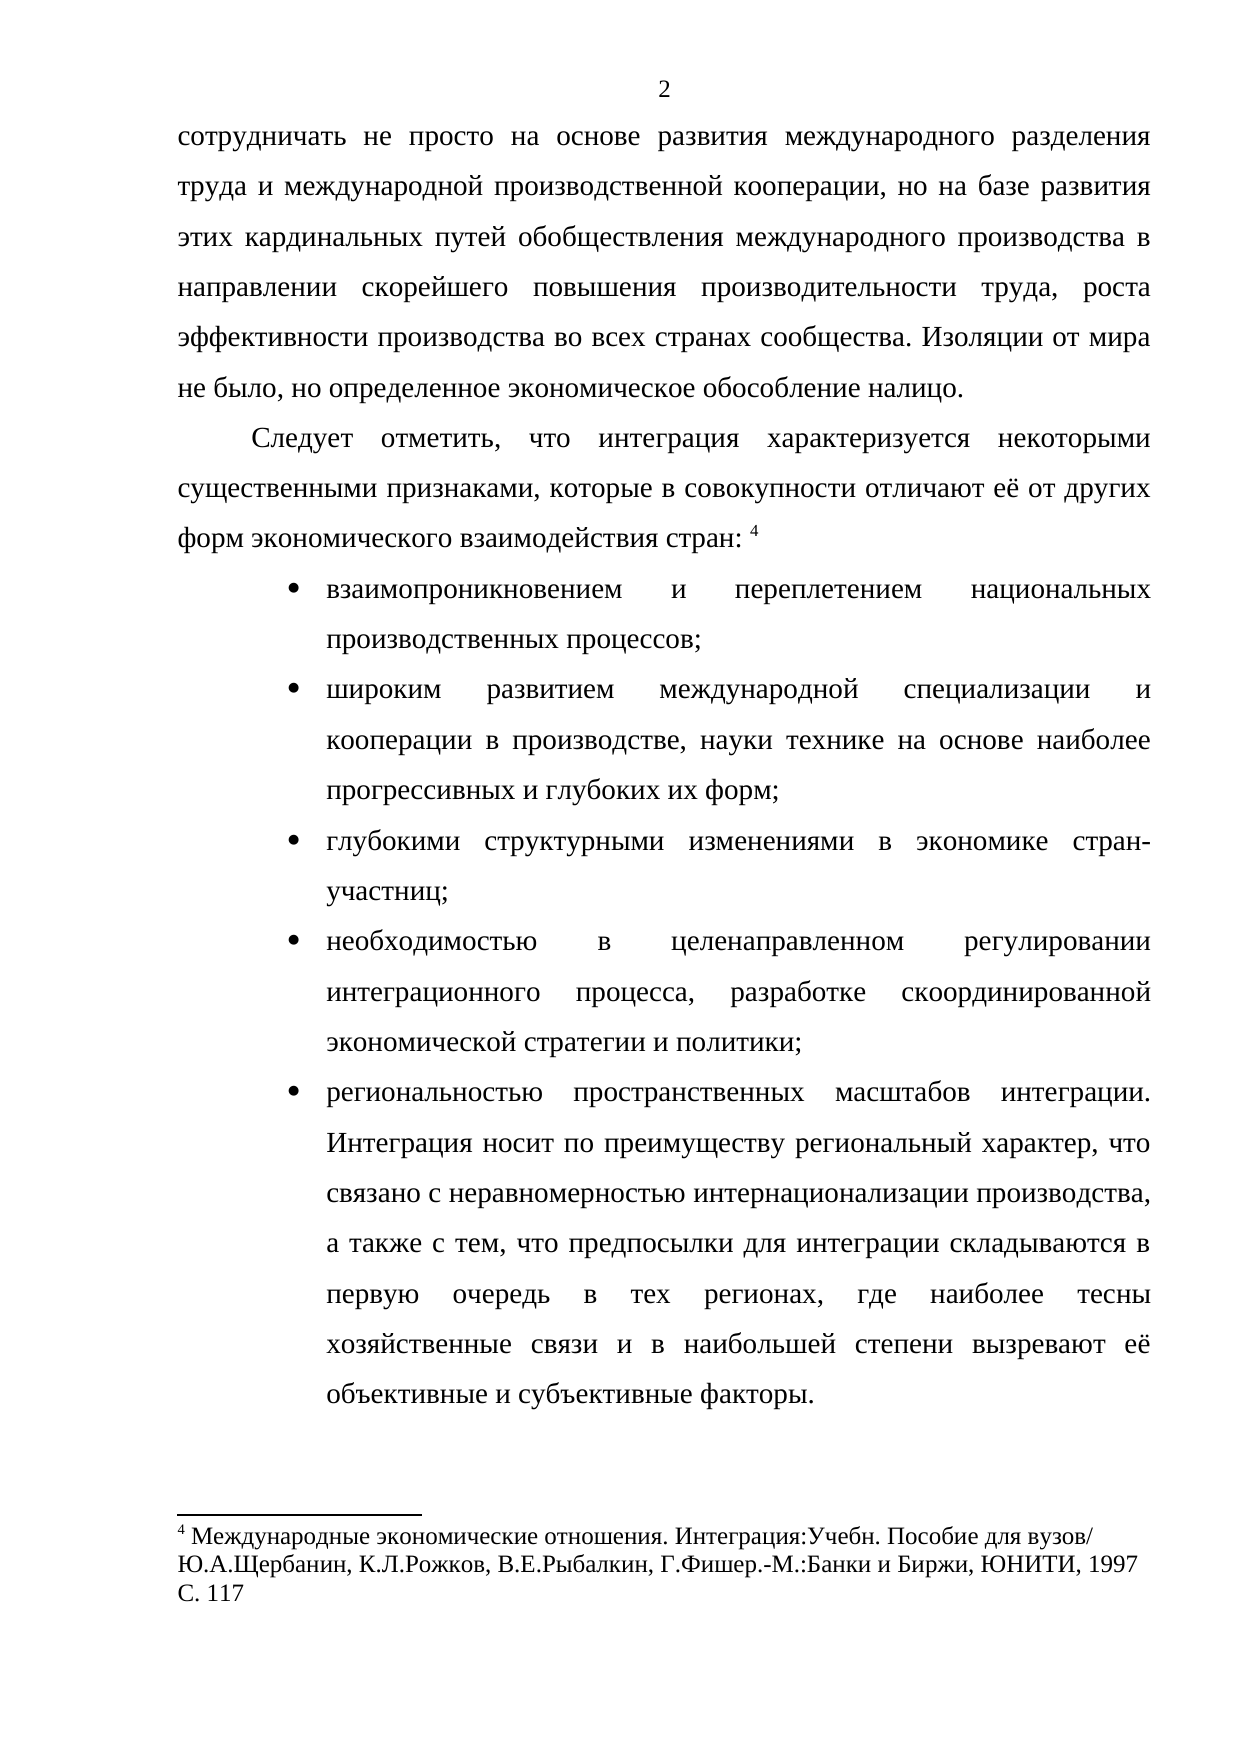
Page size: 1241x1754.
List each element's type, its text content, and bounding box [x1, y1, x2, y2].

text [177, 118, 1152, 403]
list широким развитием международной специализации и кооперации в производстве, науки технике на основе наиболее прогрессивных и глубоких их форм; [288, 672, 1152, 806]
text Следует отметить, что интеграция характеризуется некоторыми существенными признаками, которые в совокупности отличают её от других форм экономического взаимодействия стран: [177, 420, 1152, 554]
list необходимостью в целенаправленном регулировании интеграционного процесса, разработке скоординированной экономической стратегии и политики; [288, 923, 1152, 1058]
list региональностью пространственных масштабов интеграции. Интеграция носит по преимуществу региональный характер, что связано с неравномерностью интернационализации производства, а также с тем, что предпосылки для интеграции складываются в первую очередь в тех регионах, где наиболее тесны хозяйственные связи и в наибольшей степени вызревают её объективные и субъективные факторы. [288, 1074, 1152, 1410]
list глубокими структурными изменениями в экономике стран-участниц; [288, 823, 1152, 907]
list взаимопроникновением и переплетением национальных производственных процессов; [288, 571, 1152, 655]
